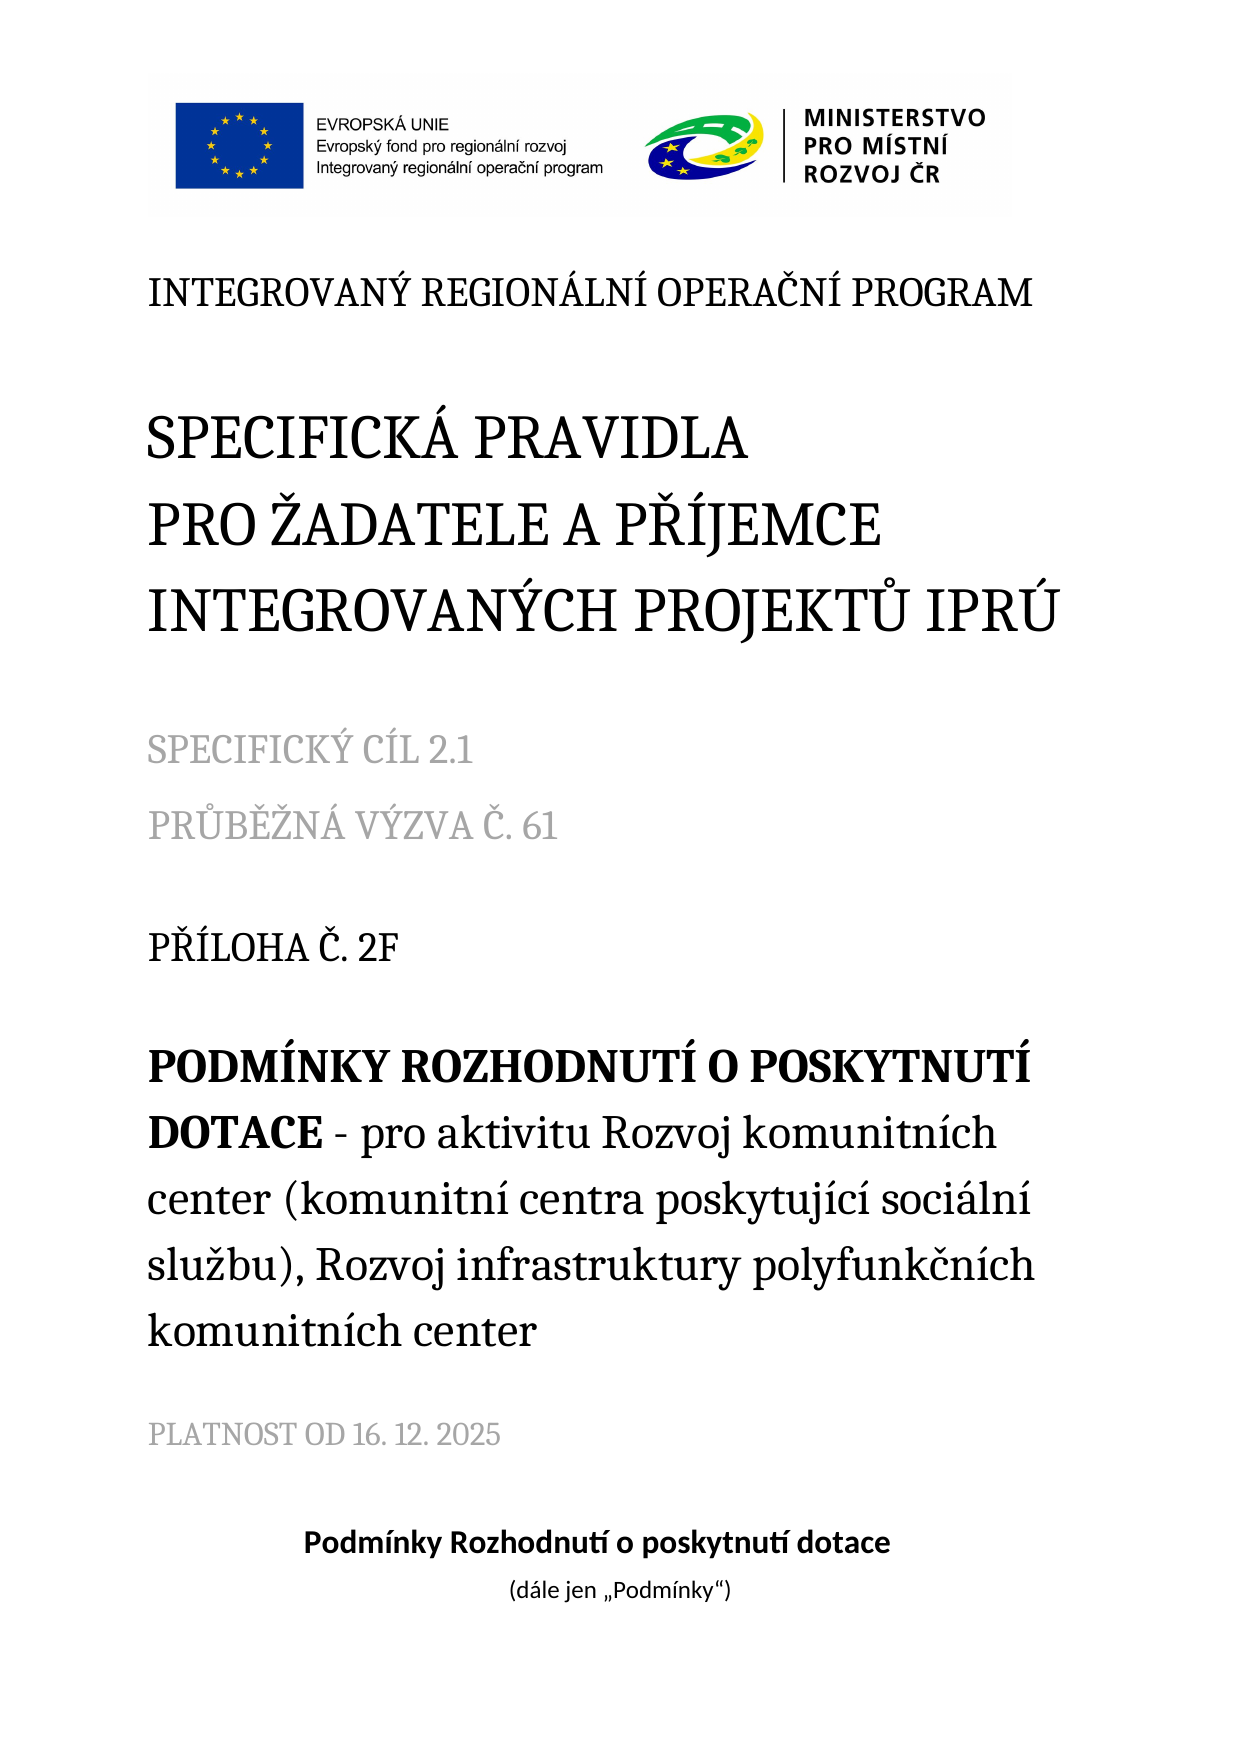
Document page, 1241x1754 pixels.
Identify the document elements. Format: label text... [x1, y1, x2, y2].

text pLATNOST OD 16. 12. 2025 [148, 1415, 1092, 1453]
text průběžná výzva č. 61 [148, 802, 1092, 850]
text SPECIFICKÝ CÍL 2.1 [148, 726, 1092, 774]
text INTEGROVANÝ REGIONÁLNÍ OPERAČNÍ PROGRAM [148, 269, 1092, 317]
text SPECIFICKÁ PRAVIDLA [148, 402, 1092, 474]
text PRO ŽADATELE A PŘÍJEMCE integrovaných projektŮ IPRÚ [148, 489, 1092, 647]
text Podmínky Rozhodnutí o poskytnutí dotace - pro aktivitu Rozvoj komunitních center (komunitní centra poskytující sociální službu), Rozvoj infrastruktury polyfunkčních komunitních center [148, 1039, 1092, 1358]
text Podmínky Rozhodnutí o poskytnutí dotace [110, 1521, 1092, 1562]
picture [147, 73, 1013, 217]
text PŘÍLOHA Č. 2F [148, 924, 1092, 972]
text (dále jen „Podmínky“) [148, 1574, 1092, 1605]
